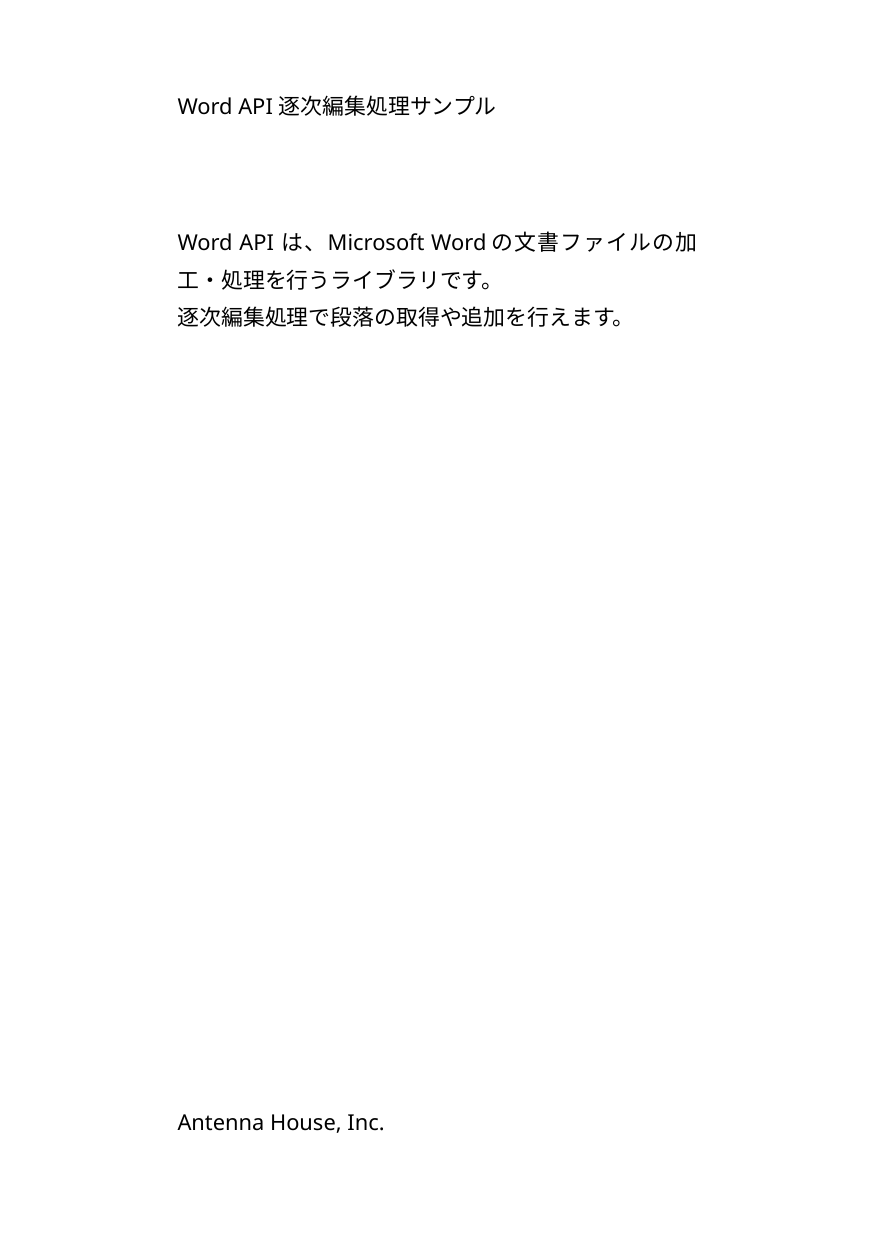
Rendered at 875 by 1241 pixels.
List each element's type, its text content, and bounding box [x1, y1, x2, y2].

text Word API は、Microsoft Wordの文書ファイルの加工・処理を行うライブラリです。 [177, 222, 697, 297]
text 逐次編集処理で段落の取得や追加を行えます。 [177, 297, 697, 335]
